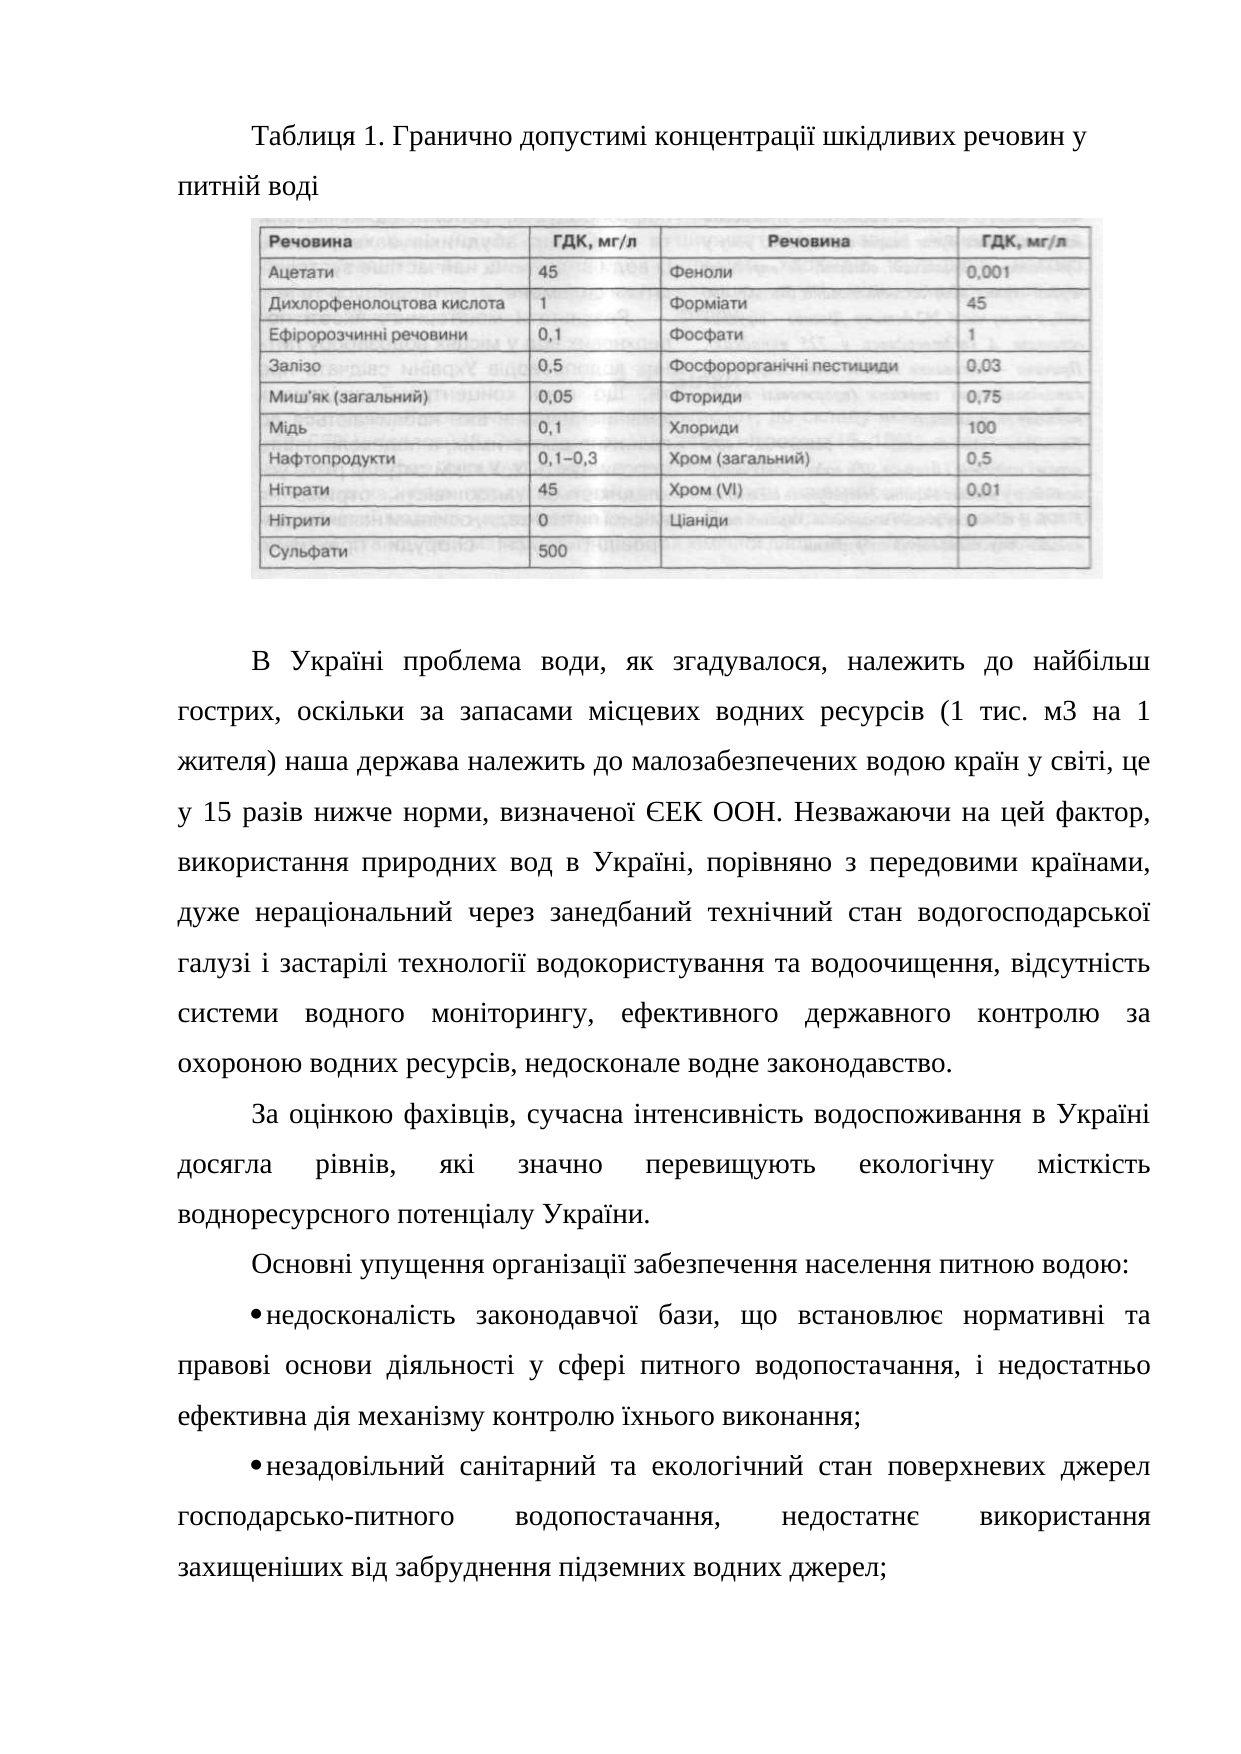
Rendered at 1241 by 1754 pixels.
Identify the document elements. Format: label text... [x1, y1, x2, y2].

text В Україні проблема води, як згадувалося, належить до найбільш гострих, оскільки за запасами місцевих водних ресурсів (1 тис. м3 на 1 жителя) наша держава належить до малозабезпечених водою країн у світі, це у 15 разів нижче норми, визначеної ЄЕК ООН. Незважаючи на цей фактор, використання природних вод в Україні, порівняно з передовими країнами, дуже нераціональний через занедбаний технічний стан водогосподарської галузі і застарілі технології водокористування та водоочищення, відсутність системи водного моніторингу, ефективного державного контролю за охороною водних ресурсів, недосконале водне законодавство. [177, 643, 1152, 1079]
text За оцінкою фахівців, сучасна інтенсивність водоспоживання в Україні досягла рівнів, які значно перевищують екологічну місткість водноресурсного потенціалу України. [177, 1096, 1152, 1230]
text Основні упущення організації забезпечення населення питною водою: [177, 1247, 1152, 1280]
list незадовільний санітарний та екологічний стан поверхневих джерел господарсько-питного водопостачання, недостатнє використання захищеніших від забруднення підземних водних джерел; [177, 1448, 1152, 1582]
picture [251, 218, 1103, 579]
text Таблиця 1. Гранично допустимі концентрації шкідливих речовин у питній воді [177, 118, 1152, 202]
list недосконалість законодавчої бази, що встановлює нормативні та правові основи діяльності у сфері питного водопостачання, і недостатньо ефективна дія механізму контролю їхнього виконання; [177, 1297, 1152, 1431]
